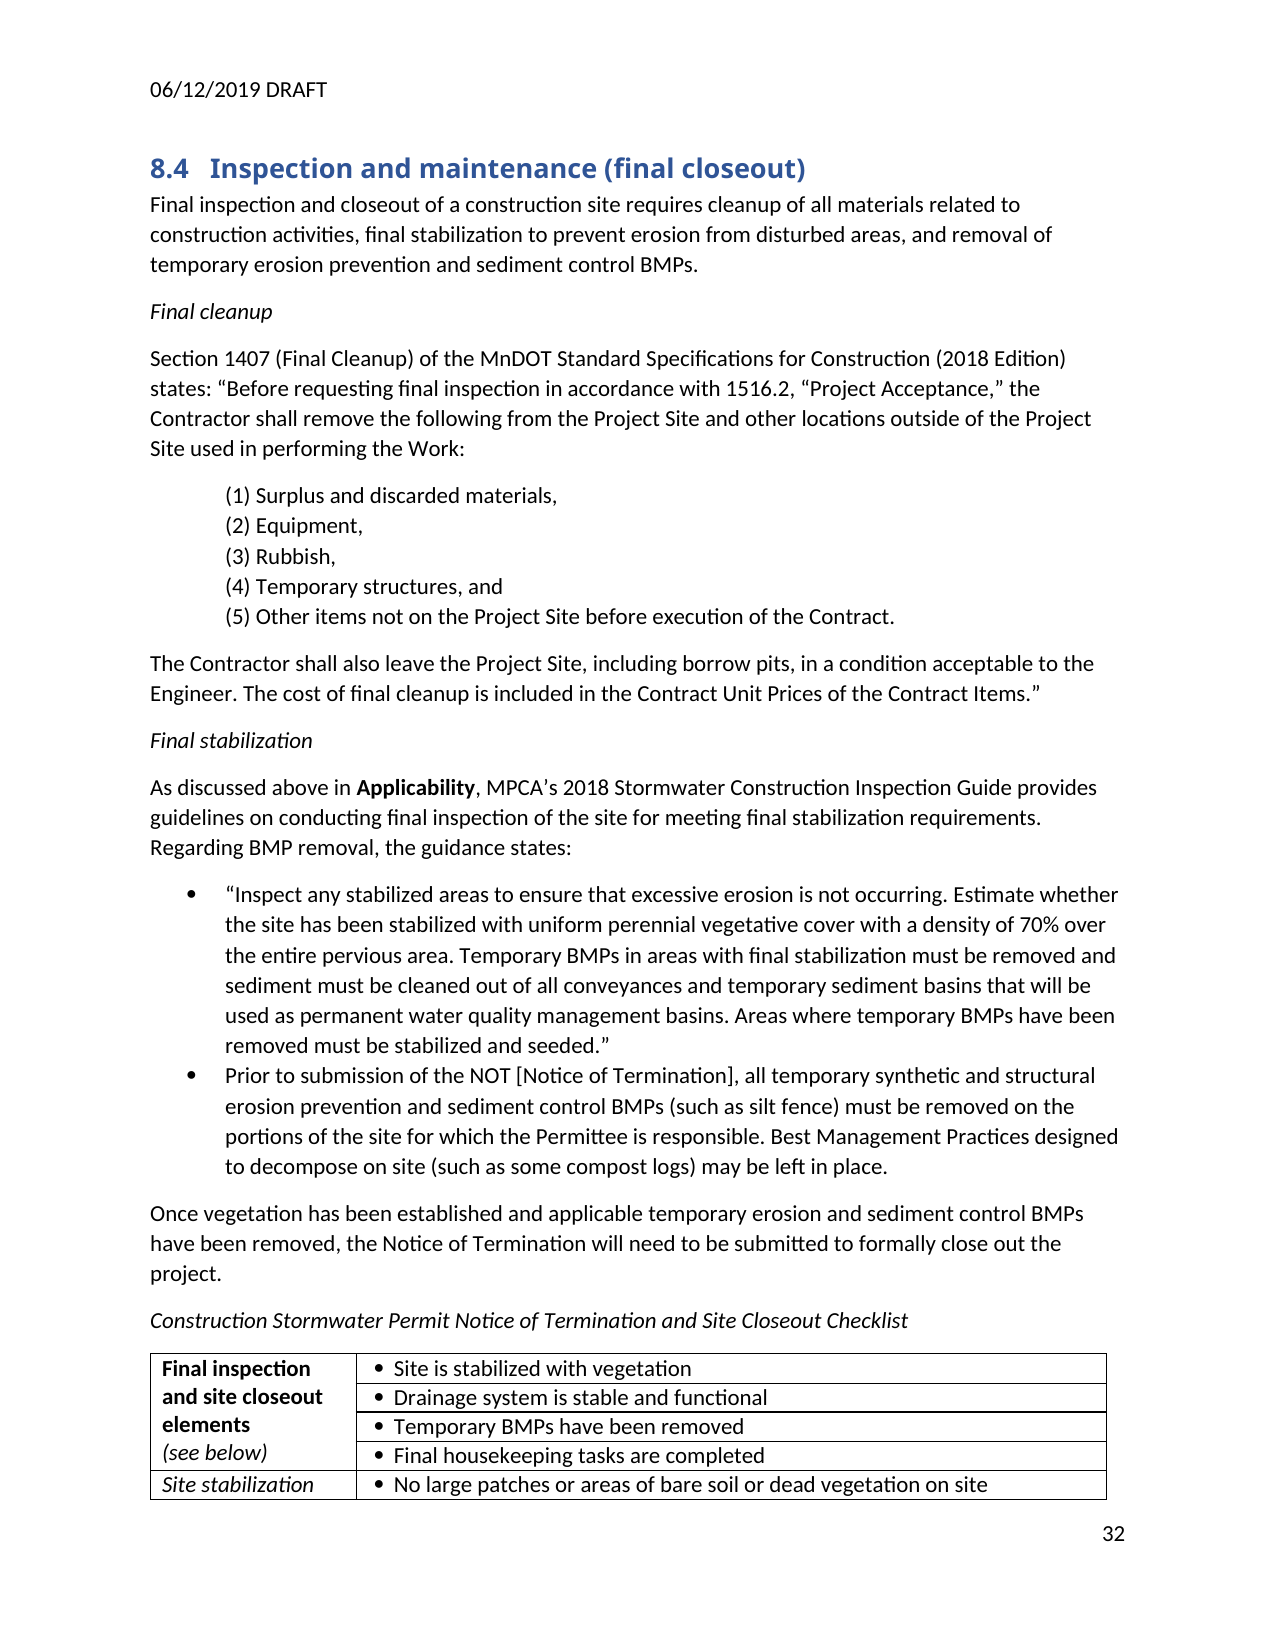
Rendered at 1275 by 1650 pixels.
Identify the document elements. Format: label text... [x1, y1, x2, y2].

text Final stabilization [150, 726, 1125, 754]
table_cell No large patches or areas of bare soil or dead vegetation on site [357, 1471, 1106, 1499]
subtitle Inspection and maintenance (final closeout) [150, 150, 1125, 187]
table_header Final inspection and site closeout elements (see below) [151, 1354, 356, 1469]
list “Inspect any stabilized areas to ensure that excessive erosion is not occurring. Estimate whether the site has been stabilized with uniform perennial vegetative cover with a density of 70% over the entire pervious area. Temporary BMPs in areas with final stabilization must be removed and sediment must be cleaned out of all conveyances and temporary sediment basins that will be used as permanent water quality management basins. Areas where temporary BMPs have been removed must be stabilized and seeded.” [187, 880, 1125, 1059]
table_cell Final housekeeping tasks are completed [357, 1442, 1106, 1469]
table_cell Temporary BMPs have been removed [357, 1413, 1106, 1441]
text The Contractor shall also leave the Project Site, including borrow pits, in a condition acceptable to the Engineer. The cost of final cleanup is included in the Contract Unit Prices of the Contract Items.” [150, 649, 1125, 707]
text (2) Equipment, [150, 512, 1125, 540]
text Final cleanup [150, 297, 1125, 325]
list Prior to submission of the NOT [Notice of Termination], all temporary synthetic and structural erosion prevention and sediment control BMPs (such as silt fence) must be removed on the portions of the site for which the Permittee is responsible. Best Management Practices designed to decompose on site (such as some compost logs) may be left in place. [187, 1062, 1125, 1180]
text As discussed above in Applicability, MPCA’s 2018 Stormwater Construction Inspection Guide provides guidelines on conducting final inspection of the site for meeting final stabilization requirements. Regarding BMP removal, the guidance states: [150, 773, 1125, 862]
text Once vegetation has been established and applicable temporary erosion and sediment control BMPs have been removed, the Notice of Termination will need to be submitted to formally close out the project. [150, 1199, 1125, 1288]
text (3) Rubbish, [150, 542, 1125, 570]
text Construction Stormwater Permit Notice of Termination and Site Closeout Checklist [150, 1306, 1125, 1334]
text Final inspection and closeout of a construction site requires cleanup of all materials related to construction activities, final stabilization to prevent erosion from disturbed areas, and removal of temporary erosion prevention and sediment control BMPs. [150, 190, 1125, 278]
text (1) Surplus and discarded materials, [150, 481, 1125, 509]
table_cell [151, 1471, 356, 1499]
table_header Site is stabilized with vegetation [357, 1354, 1106, 1382]
text Section 1407 (Final Cleanup) of the MnDOT Standard Specifications for Construction (2018 Edition) states: “Before requesting final inspection in accordance with 1516.2, “Project Acceptance,” the Contractor shall remove the following from the Project Site and other locations outside of the Project Site used in performing the Work: [150, 344, 1125, 463]
text (4) Temporary structures, and [150, 572, 1125, 600]
text (5) Other items not on the Project Site before execution of the Contract. [150, 602, 1125, 630]
table_cell Drainage system is stable and functional [357, 1384, 1106, 1411]
